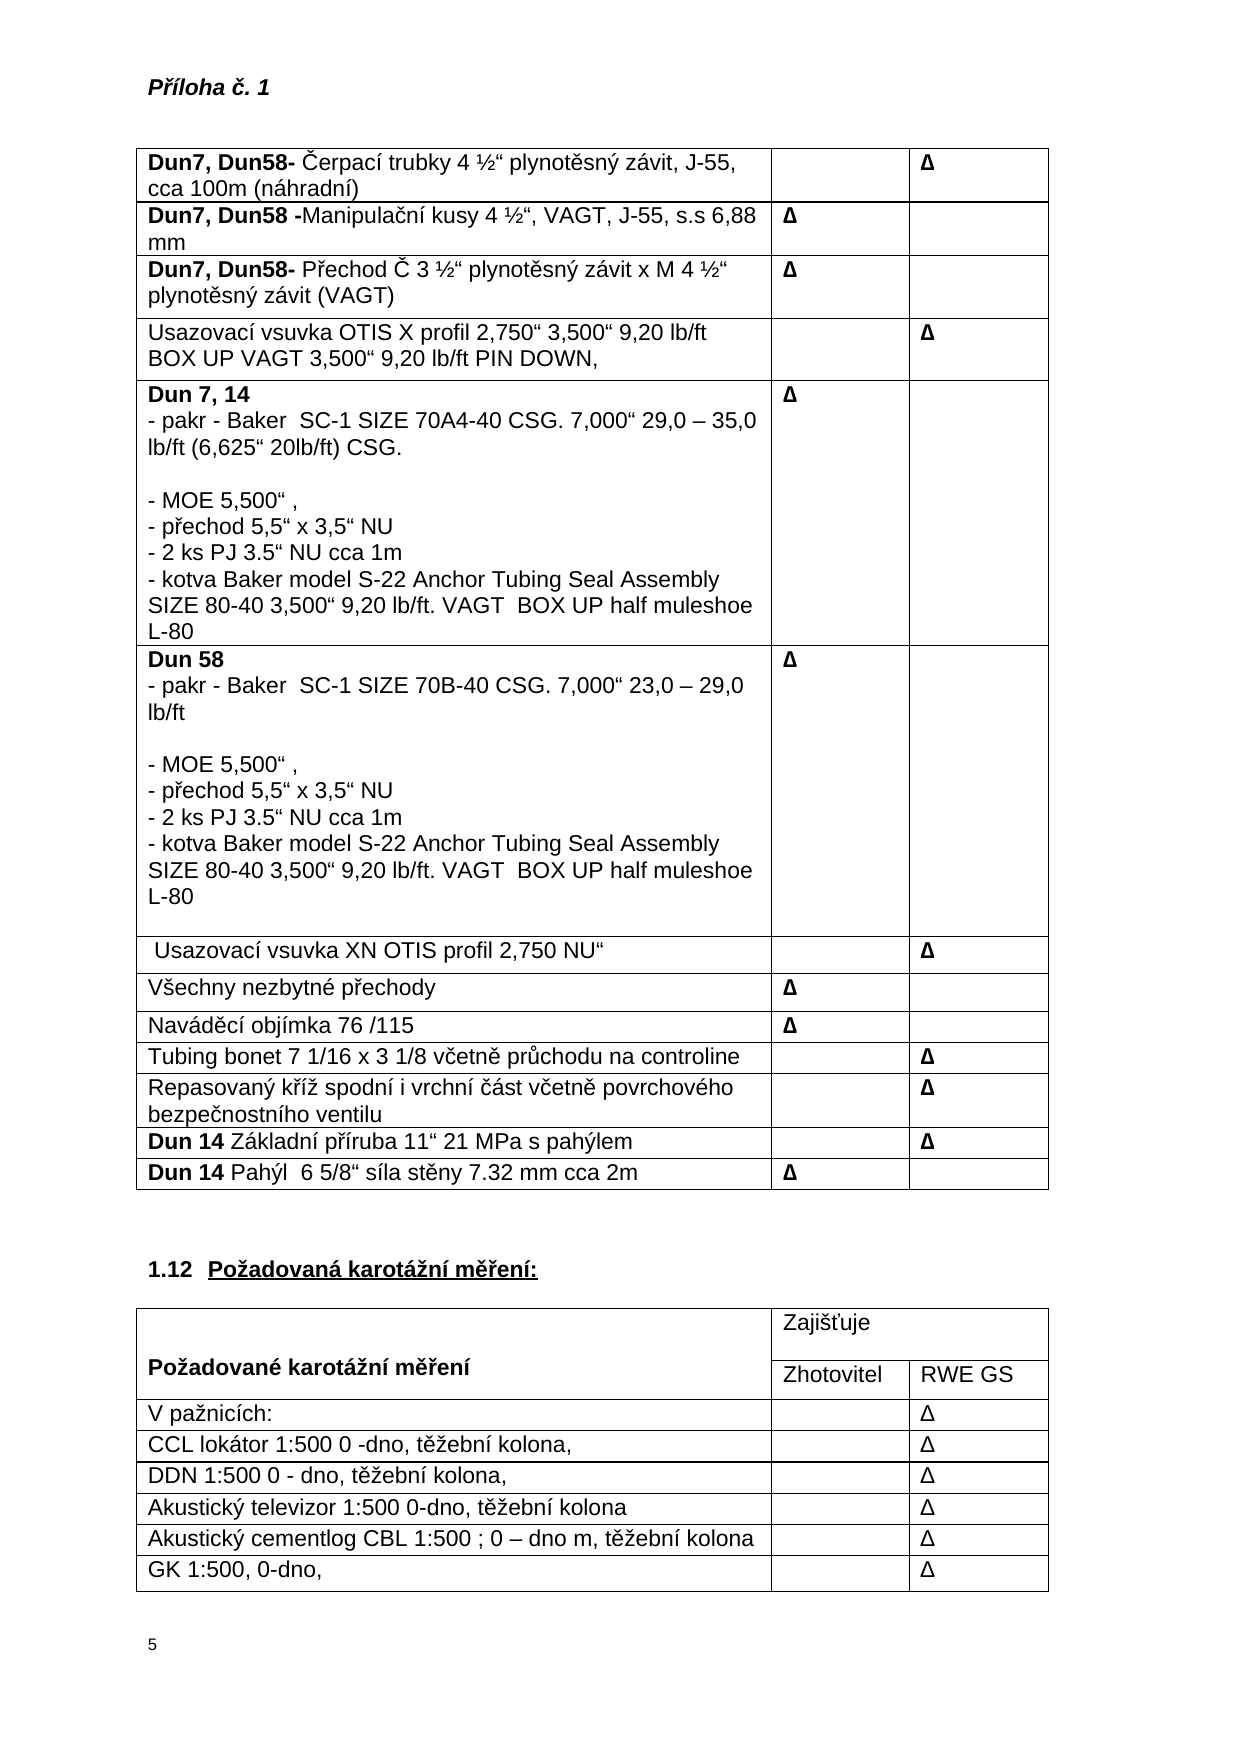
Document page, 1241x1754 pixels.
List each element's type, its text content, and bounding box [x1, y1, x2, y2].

table_cell [910, 256, 1048, 318]
table_cell Dun7, Dun58- Čerpací trubky 4 ½“ plynotěsný závit, J-55, cca 100m (náhradní) [137, 149, 771, 201]
table_cell ∆ [910, 1128, 1048, 1158]
table_cell [772, 149, 909, 201]
table_cell ∆ [910, 149, 1048, 201]
table_cell ∆ [772, 1012, 909, 1042]
table_cell [772, 1431, 909, 1461]
table_cell [910, 1012, 1048, 1042]
table_cell ∆ [772, 974, 909, 1011]
table_cell [910, 1159, 1048, 1189]
table_header Požadované karotážní měření [137, 1309, 771, 1399]
table_cell ∆ [772, 381, 909, 645]
table_cell Všechny nezbytné přechody [137, 974, 771, 1011]
table_cell ∆ [910, 1556, 1048, 1591]
table_cell Tubing bonet 7 1/16 x 3 1/8 včetně průchodu na controline [137, 1043, 771, 1073]
table_cell [772, 1074, 909, 1127]
table_cell [910, 646, 1048, 936]
table_cell Naváděcí objímka 76 /115 [137, 1012, 771, 1042]
table_cell ∆ [910, 1463, 1048, 1493]
table_cell [772, 1128, 909, 1158]
table_cell Dun 14 Pahýl 6 5/8“ síla stěny 7.32 mm cca 2m [137, 1159, 771, 1189]
table_cell [772, 1556, 909, 1591]
table_cell Dun 7, 14 - pakr - Baker SC-1 SIZE 70A4-40 CSG. 7,000“ 29,0 – 35,0 lb/ft (6,625“ 20lb/ft) CSG. - MOE 5,500“ , - přechod 5,5“ x 3,5“ NU - 2 ks PJ 3.5“ NU cca 1m - kotva Baker model S-22 Anchor Tubing Seal Assembly SIZE 80-40 3,500“ 9,20 lb/ft. VAGT BOX UP half muleshoe L-80 [137, 381, 771, 645]
table_cell ∆ [772, 203, 909, 255]
table_cell ∆ [910, 1525, 1048, 1555]
table_cell ∆ [910, 1494, 1048, 1524]
table_cell [910, 974, 1048, 1011]
table_cell ∆ [772, 1159, 909, 1189]
table_cell [772, 319, 909, 380]
table_cell GK 1:500, 0-dno, [137, 1556, 771, 1591]
table_cell Repasovaný kříž spodní i vrchní část včetně povrchového bezpečnostního ventilu [137, 1074, 771, 1127]
table_cell CCL lokátor 1:500 0 -dno, těžební kolona, [137, 1431, 771, 1461]
table_cell Dun7, Dun58- Přechod Č 3 ½“ plynotěsný závit x M 4 ½“ plynotěsný závit (VAGT) [137, 256, 771, 318]
table_cell ∆ [910, 937, 1048, 973]
table_cell [910, 381, 1048, 645]
table_cell [772, 1525, 909, 1555]
table_cell ∆ [910, 1074, 1048, 1127]
table_cell ∆ [772, 256, 909, 318]
table_cell ∆ [910, 1400, 1048, 1430]
table_cell ∆ [910, 319, 1048, 380]
table_cell ∆ [910, 1431, 1048, 1461]
table_cell ∆ [772, 646, 909, 936]
table_cell Usazovací vsuvka XN OTIS profil 2,750 NU“ [137, 937, 771, 973]
table_cell [772, 1494, 909, 1524]
table_cell RWE GS [910, 1361, 1048, 1399]
table_cell Akustický televizor 1:500 0-dno, těžební kolona [137, 1494, 771, 1524]
table_cell DDN 1:500 0 - dno, těžební kolona, [137, 1463, 771, 1493]
table_cell [772, 937, 909, 973]
table_cell Dun 58 - pakr - Baker SC-1 SIZE 70B-40 CSG. 7,000“ 23,0 – 29,0 lb/ft - MOE 5,500“ , - přechod 5,5“ x 3,5“ NU - 2 ks PJ 3.5“ NU cca 1m - kotva Baker model S-22 Anchor Tubing Seal Assembly SIZE 80-40 3,500“ 9,20 lb/ft. VAGT BOX UP half muleshoe L-80 [137, 646, 771, 936]
table_cell [772, 1043, 909, 1073]
table_cell Akustický cementlog CBL 1:500 ; 0 – dno m, těžební kolona [137, 1525, 771, 1555]
table_header Zajišťuje [772, 1309, 1048, 1360]
table_cell V pažnicích: [137, 1400, 771, 1430]
table_cell Dun 14 Základní příruba 11“ 21 MPa s pahýlem [137, 1128, 771, 1158]
subtitle Požadovaná karotážní měření: [148, 1256, 1093, 1282]
table_cell [910, 203, 1048, 255]
table_cell ∆ [910, 1043, 1048, 1073]
table_cell [772, 1463, 909, 1493]
table_cell Zhotovitel [772, 1361, 909, 1399]
table_cell Usazovací vsuvka OTIS X profil 2,750“ 3,500“ 9,20 lb/ft BOX UP VAGT 3,500“ 9,20 lb/ft PIN DOWN, [137, 319, 771, 380]
table_cell [772, 1400, 909, 1430]
table_cell Dun7, Dun58 -Manipulační kusy 4 ½“, VAGT, J-55, s.s 6,88 mm [137, 203, 771, 255]
